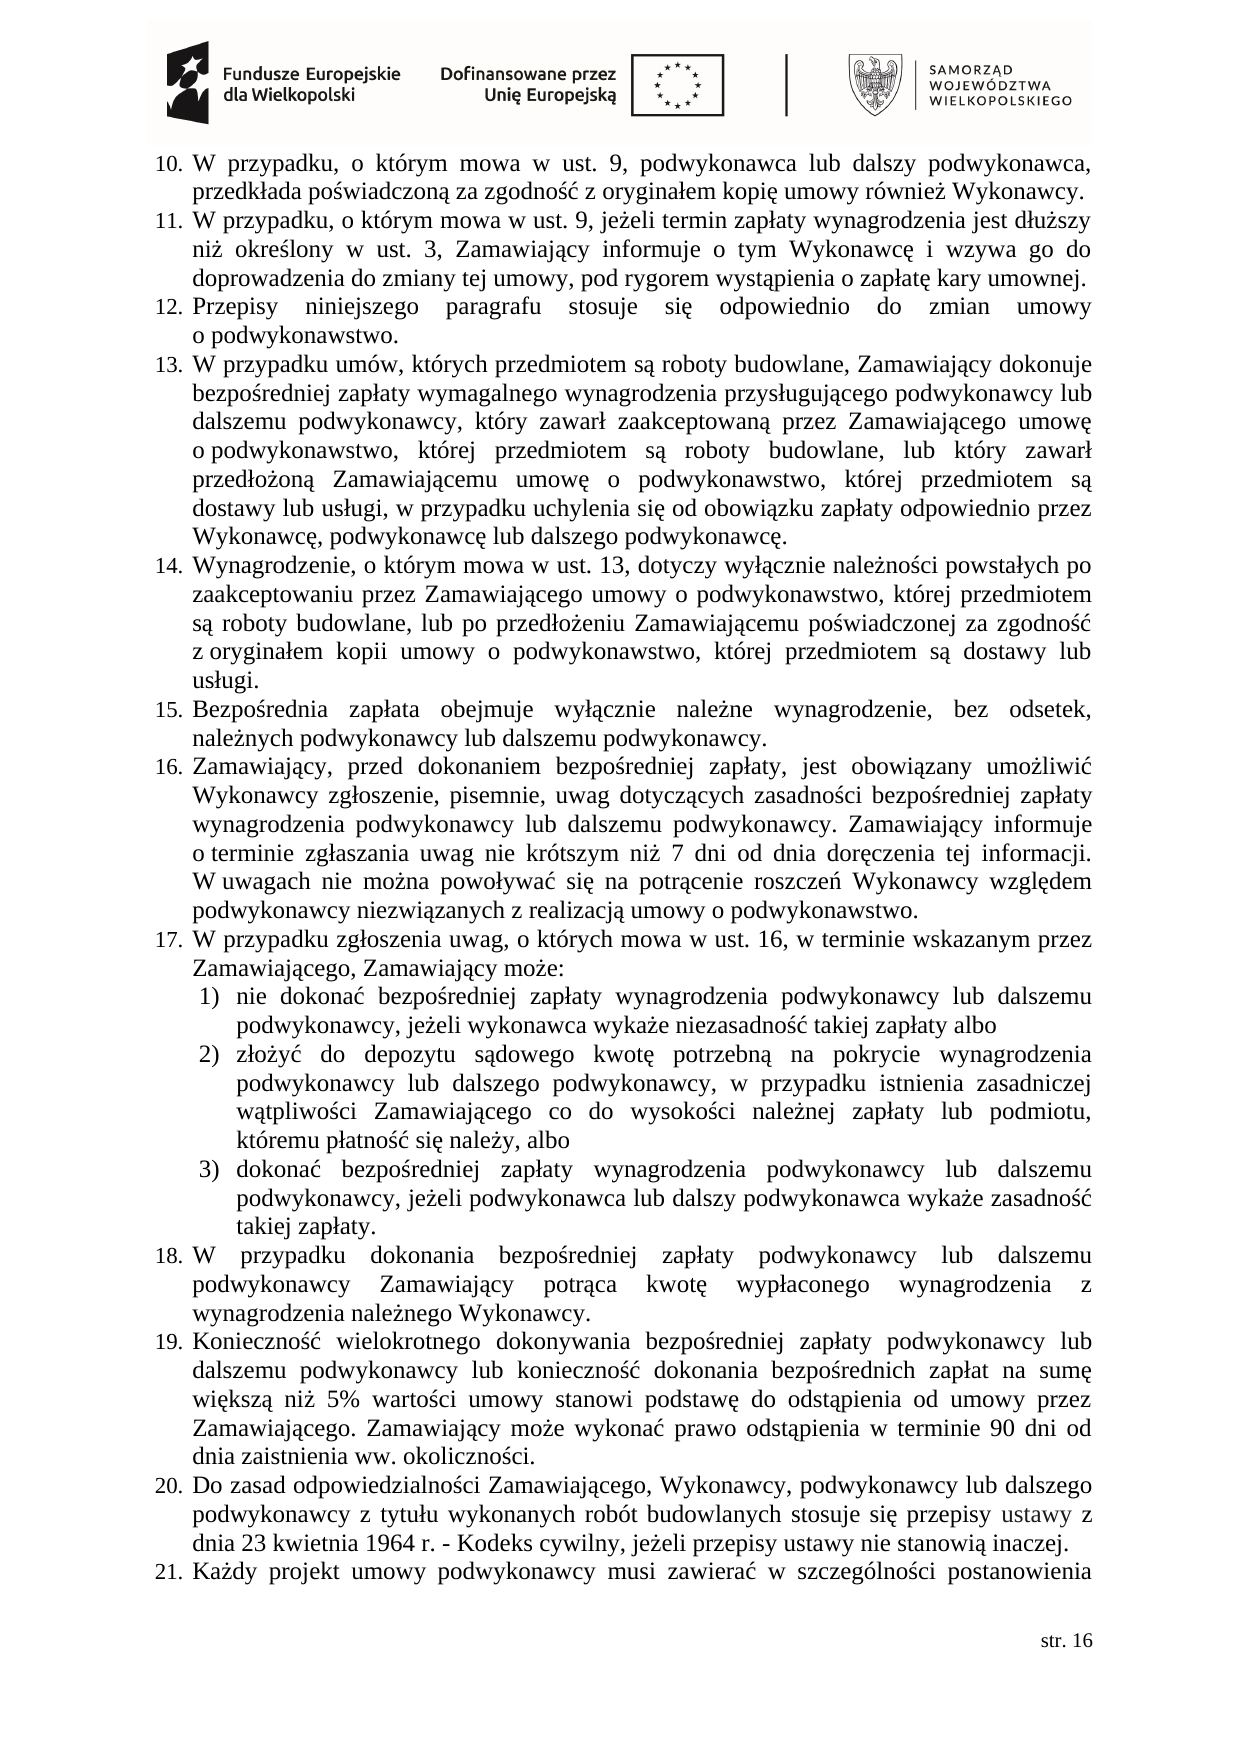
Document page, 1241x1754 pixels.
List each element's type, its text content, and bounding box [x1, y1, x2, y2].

list Konieczność wielokrotnego dokonywania bezpośredniej zapłaty podwykonawcy lub dalszemu podwykonawcy lub konieczność dokonania bezpośrednich zapłat na sumę większą niż 5% wartości umowy stanowi podstawę do odstąpienia od umowy przez Zamawiającego. Zamawiający może wykonać prawo odstąpienia w terminie 90 dni od dnia zaistnienia ww. okoliczności. [154, 1326, 1093, 1470]
list Zamawiający, przed dokonaniem bezpośredniej zapłaty, jest obowiązany umożliwić Wykonawcy zgłoszenie, pisemnie, uwag dotyczących zasadności bezpośredniej zapłaty wynagrodzenia podwykonawcy lub dalszemu podwykonawcy. Zamawiający informuje o terminie zgłaszania uwag nie krótszym niż 7 dni od dnia doręczenia tej informacji. W uwagach nie można powoływać się na potrącenie roszczeń Wykonawcy względem podwykonawcy niezwiązanych z realizacją umowy o podwykonawstwo. [154, 751, 1093, 924]
list W przypadku umów, których przedmiotem są roboty budowlane, Zamawiający dokonuje bezpośredniej zapłaty wymagalnego wynagrodzenia przysługującego podwykonawcy lub dalszemu podwykonawcy, który zawarł zaakceptowaną przez Zamawiającego umowę o podwykonawstwo, której przedmiotem są roboty budowlane, lub który zawarł przedłożoną Zamawiającemu umowę o podwykonawstwo, której przedmiotem są dostawy lub usługi, w przypadku uchylenia się od obowiązku zapłaty odpowiednio przez Wykonawcę, podwykonawcę lub dalszego podwykonawcę. [154, 349, 1093, 550]
list W przypadku zgłoszenia uwag, o których mowa w ust. 16, w terminie wskazanym przez Zamawiającego, Zamawiający może: [154, 924, 1093, 981]
picture [146, 20, 1092, 145]
list Każdy projekt umowy podwykonawcy musi zawierać w szczególności postanowienia dotyczące: [154, 1556, 1093, 1585]
list W przypadku dokonania bezpośredniej zapłaty podwykonawcy lub dalszemu podwykonawcy Zamawiający potrąca kwotę wypłaconego wynagrodzenia z wynagrodzenia należnego Wykonawcy. [154, 1240, 1093, 1326]
list Do zasad odpowiedzialności Zamawiającego, Wykonawcy, podwykonawcy lub dalszego podwykonawcy z tytułu wykonanych robót budowlanych stosuje się przepisy ustawy z dnia 23 kwietnia 1964 r. - Kodeks cywilny, jeżeli przepisy ustawy nie stanowią inaczej. [154, 1470, 1093, 1556]
list Bezpośrednia zapłata obejmuje wyłącznie należne wynagrodzenie, bez odsetek, należnych podwykonawcy lub dalszemu podwykonawcy. [154, 694, 1093, 751]
list W przypadku, o którym mowa w ust. 9, podwykonawca lub dalszy podwykonawca, przedkłada poświadczoną za zgodność z oryginałem kopię umowy również Wykonawcy. [154, 148, 1093, 205]
list złożyć do depozytu sądowego kwotę potrzebną na pokrycie wynagrodzenia podwykonawcy lub dalszego podwykonawcy, w przypadku istnienia zasadniczej wątpliwości Zamawiającego co do wysokości należnej zapłaty lub podmiotu, któremu płatność się należy, albo [199, 1039, 1093, 1154]
list W przypadku, o którym mowa w ust. 9, jeżeli termin zapłaty wynagrodzenia jest dłuższy niż określony w ust. 3, Zamawiający informuje o tym Wykonawcę i wzywa go do doprowadzenia do zmiany tej umowy, pod rygorem wystąpienia o zapłatę kary umownej. [154, 205, 1093, 291]
list nie dokonać bezpośredniej zapłaty wynagrodzenia podwykonawcy lub dalszemu podwykonawcy, jeżeli wykonawca wykaże niezasadność takiej zapłaty albo [199, 981, 1093, 1039]
list Przepisy niniejszego paragrafu stosuje się odpowiednio do zmian umowy o podwykonawstwo. [154, 291, 1093, 349]
list Wynagrodzenie, o którym mowa w ust. 13, dotyczy wyłącznie należności powstałych po zaakceptowaniu przez Zamawiającego umowy o podwykonawstwo, której przedmiotem są roboty budowlane, lub po przedłożeniu Zamawiającemu poświadczonej za zgodność z oryginałem kopii umowy o podwykonawstwo, której przedmiotem są dostawy lub usługi. [154, 550, 1093, 694]
list dokonać bezpośredniej zapłaty wynagrodzenia podwykonawcy lub dalszemu podwykonawcy, jeżeli podwykonawca lub dalszy podwykonawca wykaże zasadność takiej zapłaty. [199, 1154, 1093, 1240]
